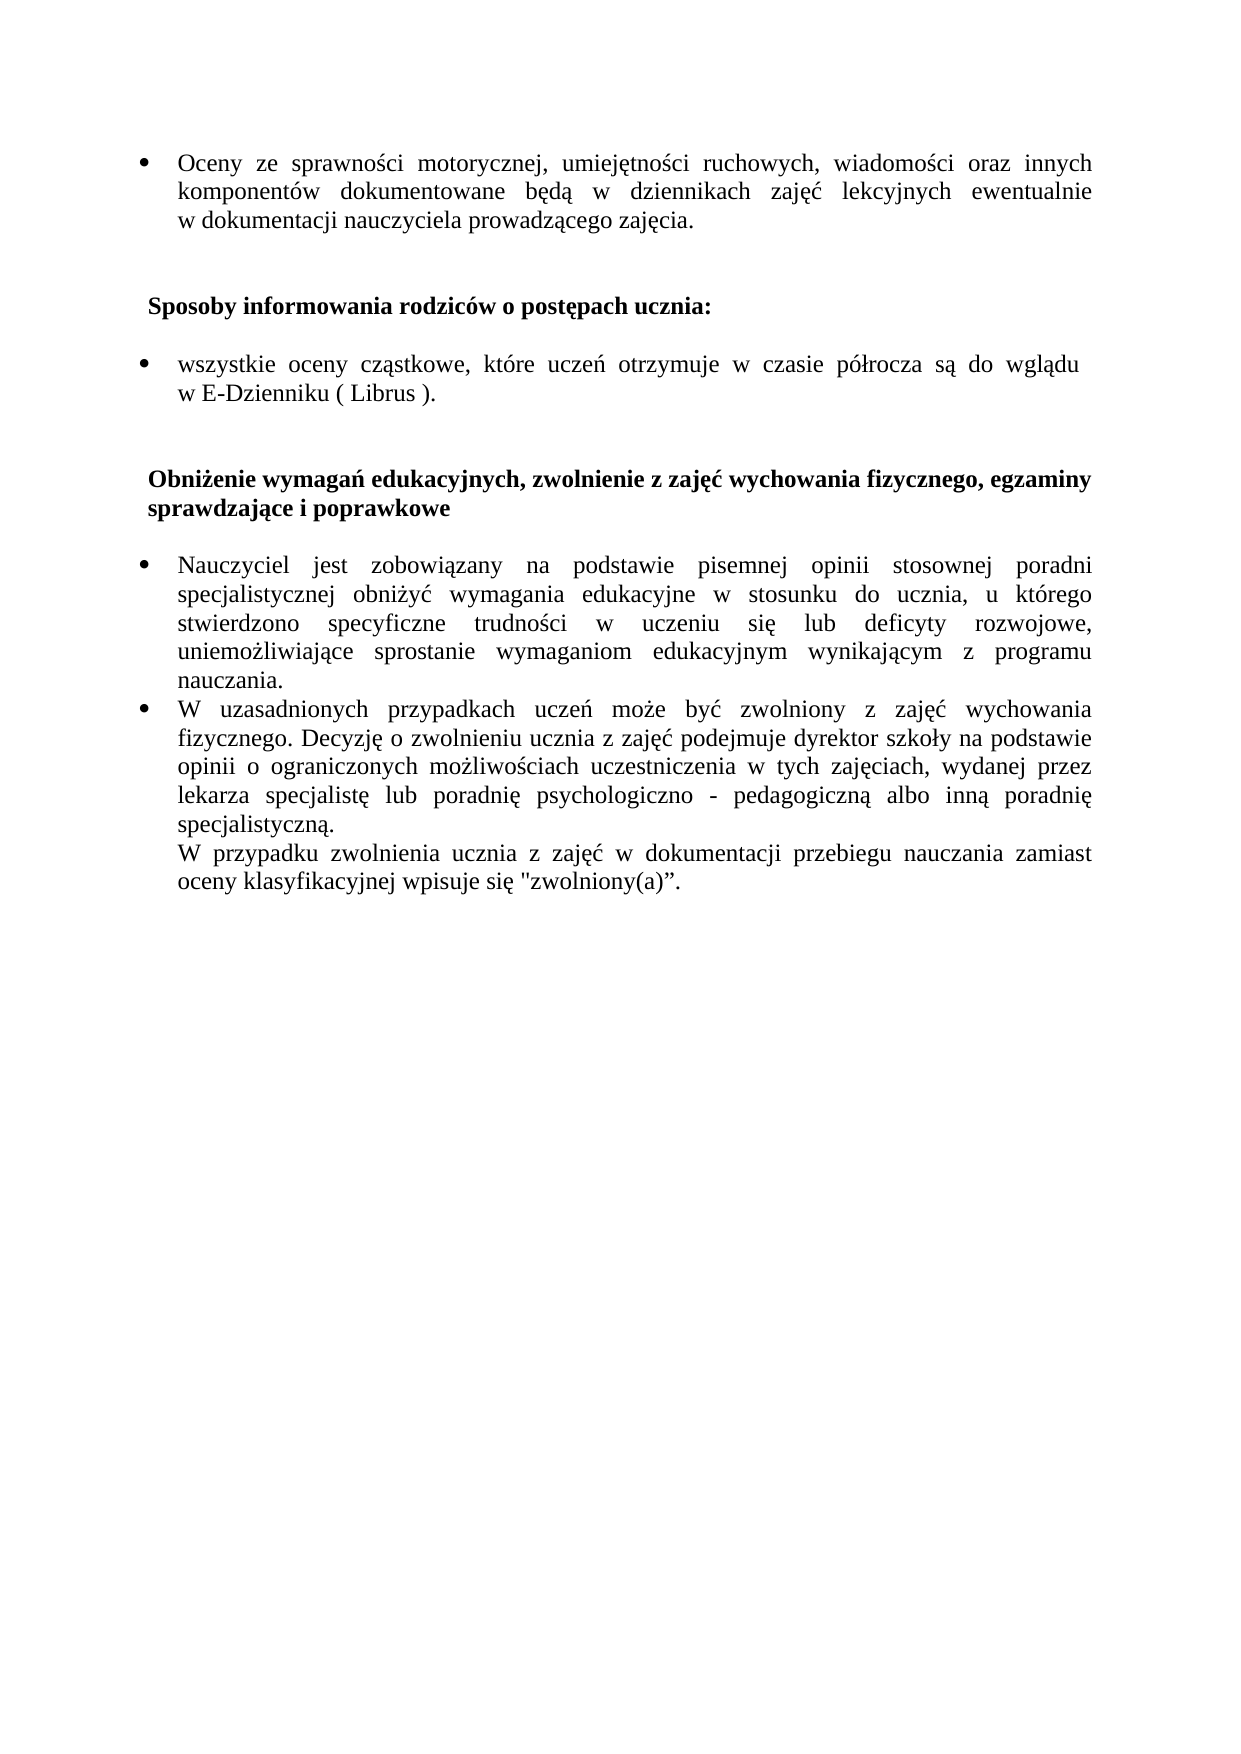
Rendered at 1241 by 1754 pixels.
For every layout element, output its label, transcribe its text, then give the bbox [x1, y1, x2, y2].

list wszystkie oceny cząstkowe, które uczeń otrzymuje w czasie półrocza są do wglądu w E-Dzienniku ( Librus ). [140, 349, 1093, 406]
list Oceny ze sprawności motorycznej, umiejętności ruchowych, wiadomości oraz innych komponentów dokumentowane będą w dziennikach zajęć lekcyjnych ewentualnie w dokumentacji nauczyciela prowadzącego zajęcia. [140, 148, 1093, 234]
list Nauczyciel jest zobowiązany na podstawie pisemnej opinii stosownej poradni specjalistycznej obniżyć wymagania edukacyjne w stosunku do ucznia, u którego stwierdzono specyficzne trudności w uczeniu się lub deficyty rozwojowe, uniemożliwiające sprostanie wymaganiom edukacyjnym wynikającym z programu nauczania. [140, 550, 1093, 694]
list W uzasadnionych przypadkach uczeń może być zwolniony z zajęć wychowania fizycznego. Decyzję o zwolnieniu ucznia z zajęć podejmuje dyrektor szkoły na podstawie opinii o ograniczonych możliwościach uczestniczenia w tych zajęciach, wydanej przez lekarza specjalistę lub poradnię psychologiczno - pedagogiczną albo inną poradnię specjalistyczną. W przypadku zwolnienia ucznia z zajęć w dokumentacji przebiegu nauczania zamiast oceny klasyfikacyjnej wpisuje się "zwolniony(a)”. [140, 694, 1093, 895]
text Obniżenie wymagań edukacyjnych, zwolnienie z zajęć wychowania fizycznego, egzaminy sprawdzające i poprawkowe [148, 464, 1093, 521]
text Sposoby informowania rodziców o postępach ucznia: [148, 291, 1093, 320]
